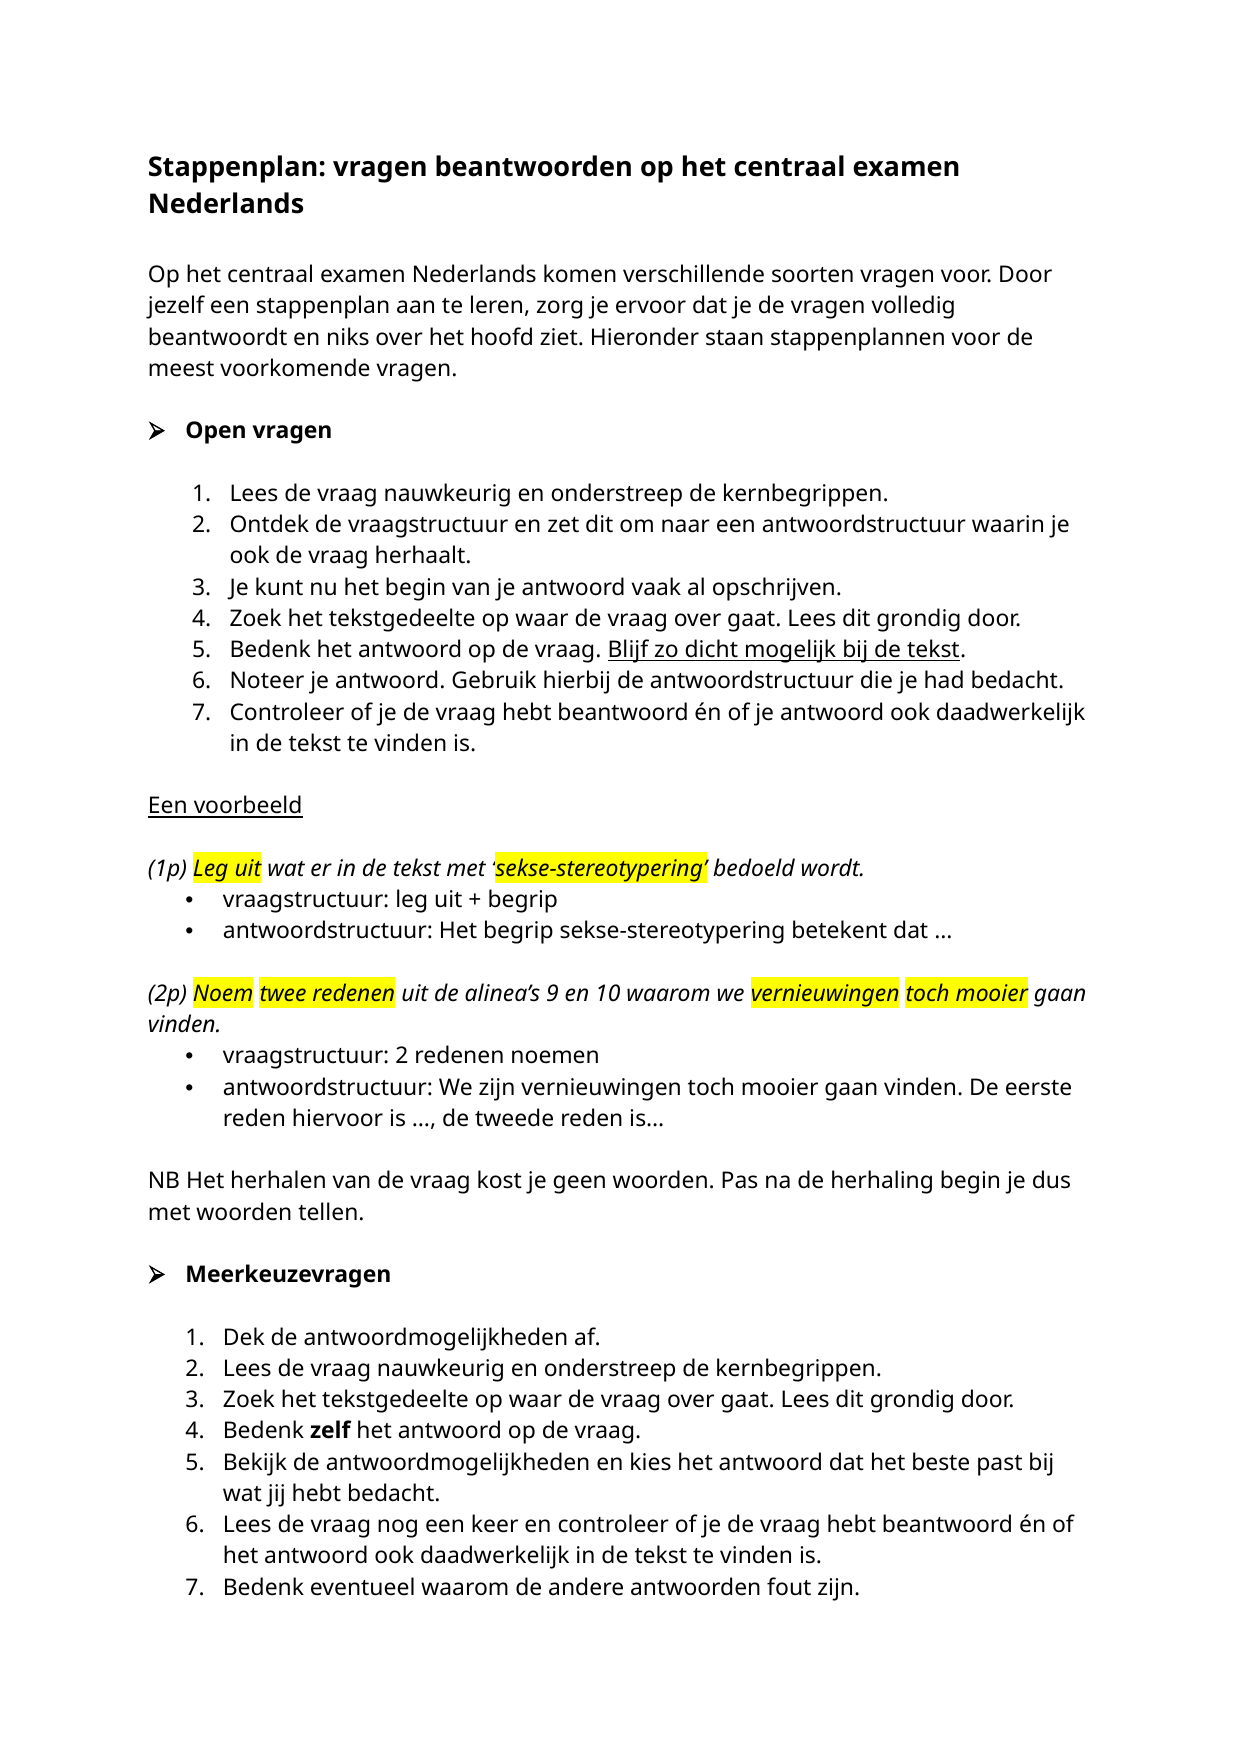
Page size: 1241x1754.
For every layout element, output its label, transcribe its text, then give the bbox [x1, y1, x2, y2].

text Een voorbeeld [148, 789, 1093, 821]
text (1p) Leg uit wat er in de tekst met ‘sekse-stereotypering’ bedoeld wordt. [707, 852, 1093, 883]
list Ontdek de vraagstructuur en zet dit om naar een antwoordstructuur waarin je ook de vraag herhaalt. [192, 508, 1093, 571]
list Noteer je antwoord. Gebruik hierbij de antwoordstructuur die je had bedacht. [192, 664, 1093, 696]
list Je kunt nu het begin van je antwoord vaak al opschrijven. [192, 571, 1093, 602]
list Meerkeuzevragen [148, 1258, 1093, 1289]
list Bedenk het antwoord op de vraag. Blijf zo dicht mogelijk bij de tekst. [192, 633, 1093, 664]
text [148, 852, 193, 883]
text Op het centraal examen Nederlands komen verschillende soorten vragen voor. Door jezelf een stappenplan aan te leren, zorg je ervoor dat je de vragen volledig beantwoordt en niks over het hoofd ziet. Hieronder staan stappenplannen voor de meest voorkomende vragen. [148, 258, 1093, 383]
list Zoek het tekstgedeelte op waar de vraag over gaat. Lees dit grondig door. [185, 1383, 1093, 1414]
list antwoordstructuur: We zijn vernieuwingen toch mooier gaan vinden. De eerste reden hiervoor is …, de tweede reden is… [185, 1071, 1093, 1133]
text NB Het herhalen van de vraag kost je geen woorden. Pas na de herhaling begin je dus met woorden tellen. [148, 1164, 1093, 1227]
text (2p) Noem twee redenen uit de alinea’s 9 en 10 waarom we vernieuwingen toch mooier gaan vinden. [148, 977, 1093, 1039]
list Lees de vraag nauwkeurig en onderstreep de kernbegrippen. [192, 477, 1093, 508]
list Lees de vraag nog een keer en controleer of je de vraag hebt beantwoord én of het antwoord ook daadwerkelijk in de tekst te vinden is. [185, 1508, 1093, 1571]
text Stappenplan: vragen beantwoorden op het centraal examen Nederlands [148, 148, 1093, 221]
list Bedenk zelf het antwoord op de vraag. [185, 1414, 1093, 1446]
list vraagstructuur: leg uit + begrip [185, 883, 1093, 914]
list Open vragen [148, 414, 1093, 446]
list Bekijk de antwoordmogelijkheden en kies het antwoord dat het beste past bij wat jij hebt bedacht. [185, 1446, 1093, 1508]
list vraagstructuur: 2 redenen noemen [185, 1039, 1093, 1071]
list Dek de antwoordmogelijkheden af. [185, 1321, 1093, 1352]
list Zoek het tekstgedeelte op waar de vraag over gaat. Lees dit grondig door. [192, 602, 1093, 633]
list antwoordstructuur: Het begrip sekse-stereotypering betekent dat … [185, 914, 1093, 946]
list Lees de vraag nauwkeurig en onderstreep de kernbegrippen. [185, 1352, 1093, 1383]
list Controleer of je de vraag hebt beantwoord én of je antwoord ook daadwerkelijk in de tekst te vinden is. [192, 696, 1093, 758]
text (1p) Leg uit wat er in de tekst met ‘sekse-stereotypering’ bedoeld wordt. [261, 852, 495, 883]
list Bedenk eventueel waarom de andere antwoorden fout zijn. [185, 1571, 1093, 1602]
